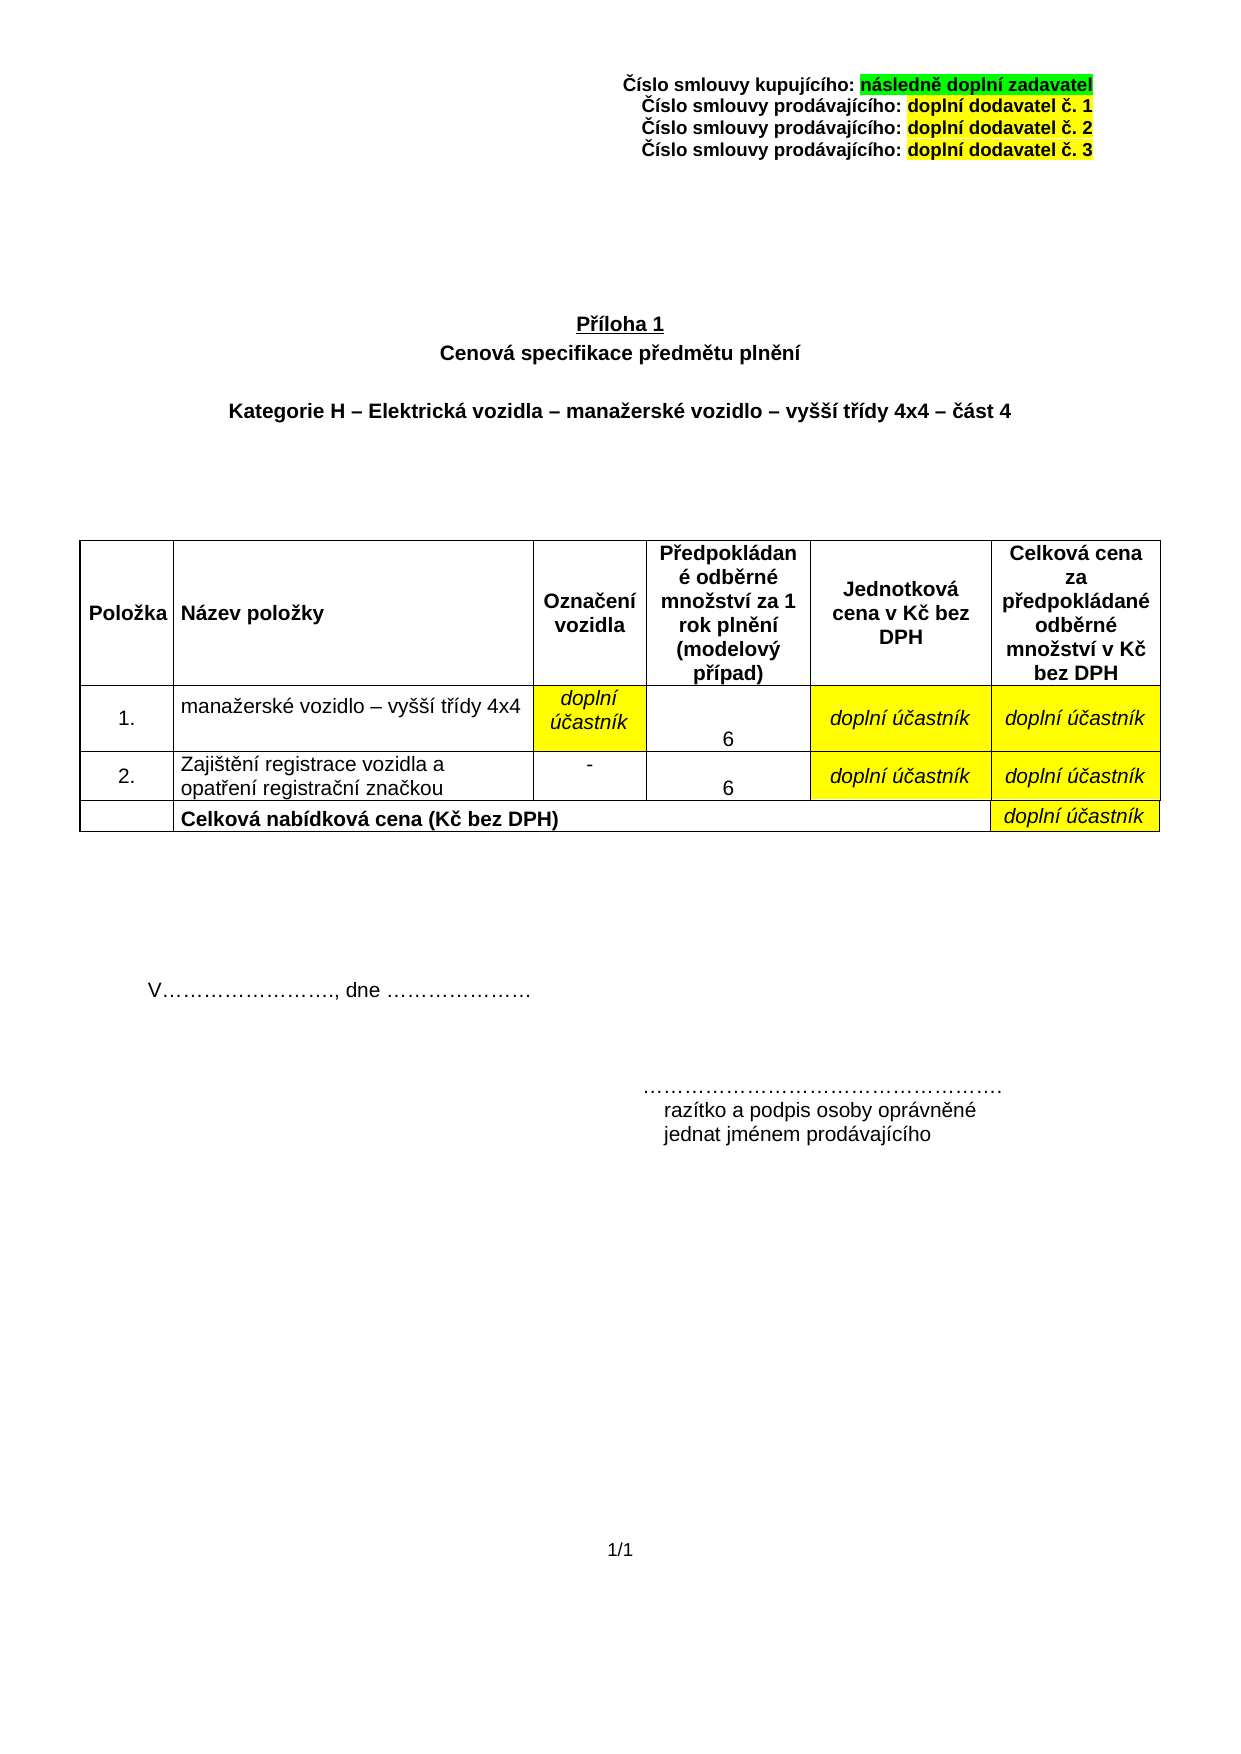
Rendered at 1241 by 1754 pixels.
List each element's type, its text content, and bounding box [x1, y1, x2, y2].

text Kategorie H – Elektrická vozidla – manažerské vozidlo – vyšší třídy 4x4 – část 4 [148, 394, 1093, 423]
table_cell manažerské vozidlo – vyšší třídy 4x4 [174, 686, 533, 751]
text Příloha 1 [148, 307, 1093, 336]
table_header Předpokládané odběrné množství za 1 rok plnění (modelový případ) [647, 541, 810, 685]
table_header Položka [81, 541, 173, 685]
text razítko a podpis osoby oprávněné [298, 1097, 1093, 1121]
table_cell [81, 801, 173, 831]
table_cell doplní účastník [991, 801, 1159, 831]
table_cell doplní účastník [811, 686, 991, 751]
table_cell - [534, 752, 646, 799]
table_cell 1. [81, 686, 173, 751]
table_header Označení vozidla [534, 541, 646, 685]
table_header Název položky [174, 541, 533, 685]
text V……………………., dne ………………… [148, 978, 1093, 1002]
table_cell doplní účastník [992, 752, 1160, 799]
table_header Celková cena za předpokládané odběrné množství v Kč bez DPH [992, 541, 1160, 685]
table_cell Zajištění registrace vozidla a opatření registrační značkou [174, 752, 533, 799]
table_cell Celková nabídková cena (Kč bez DPH) [174, 801, 990, 831]
text ……………………………………………. [148, 1073, 1093, 1097]
text jednat jménem prodávajícího [589, 1121, 1093, 1145]
table_cell doplní účastník [534, 686, 646, 751]
table_cell 2. [81, 752, 173, 799]
text Cenová specifikace předmětu plnění [148, 336, 1093, 365]
table_cell 6 [647, 752, 810, 799]
table_cell doplní účastník [811, 752, 991, 799]
table_cell 6 [647, 686, 810, 751]
table_cell doplní účastník [992, 686, 1160, 751]
table_header Jednotková cena v Kč bez DPH [811, 541, 991, 685]
